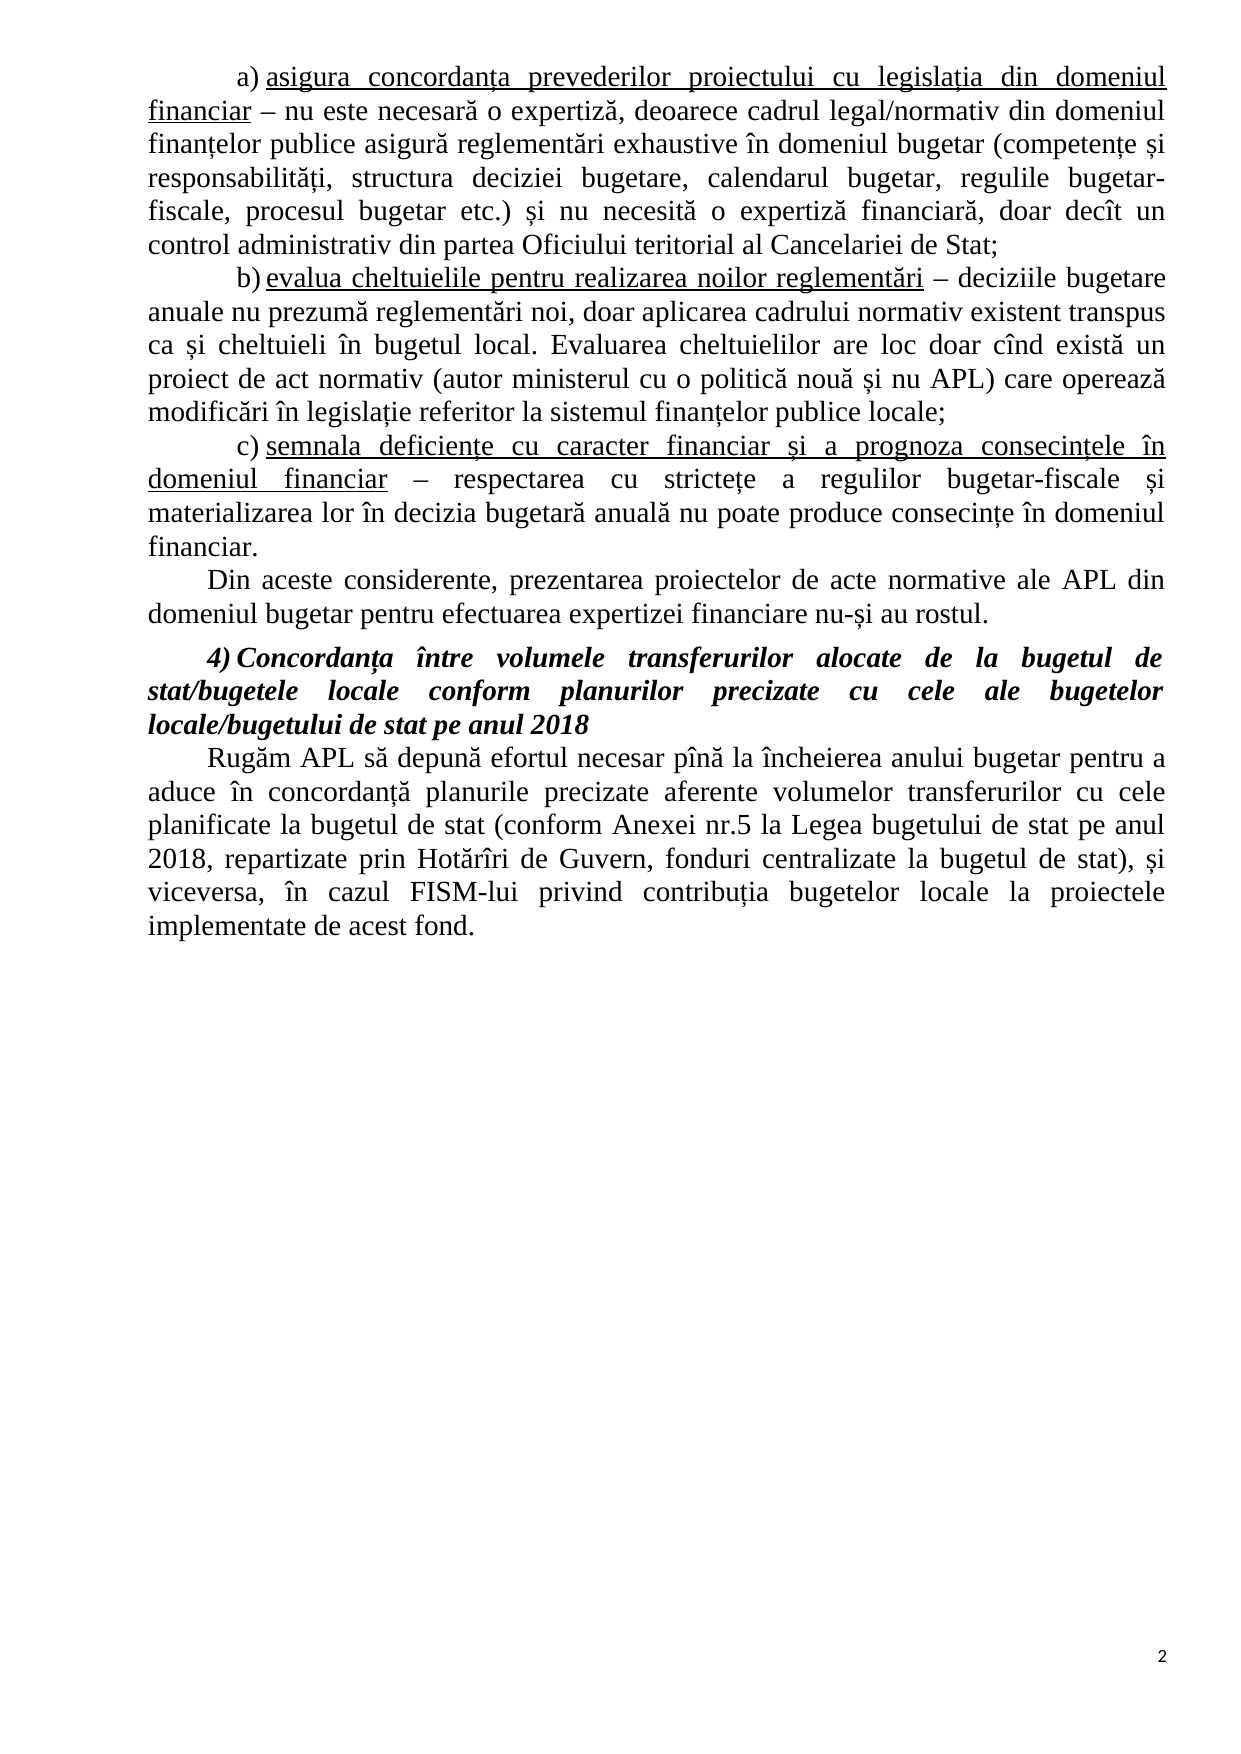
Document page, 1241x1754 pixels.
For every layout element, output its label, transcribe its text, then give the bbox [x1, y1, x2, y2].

list Din aceste considerente, prezentarea proiectelor de acte normative ale APL din domeniul bugetar pentru efectuarea expertizei financiare nu-și au rostul. [148, 562, 1167, 629]
list evalua cheltuielile pentru realizarea noilor reglementări – deciziile bugetare anuale nu prezumă reglementări noi, doar aplicarea cadrului normativ existent transpus ca și cheltuieli în bugetul local. Evaluarea cheltuielilor are loc doar cînd există un proiect de act normativ (autor ministerul cu o politică nouă și nu APL) care operează modificări în legislație referitor la sistemul finanțelor publice locale; [148, 260, 1167, 428]
list Rugăm APL să depună efortul necesar pînă la încheierea anului bugetar pentru a aduce în concordanță planurile precizate aferente volumelor transferurilor cu cele planificate la bugetul de stat (conform Anexei nr.5 la Legea bugetului de stat pe anul 2018, repartizate prin Hotărîri de Guvern, fonduri centralizate la bugetul de stat), și viceversa, în cazul FISM-lui privind contribuția bugetelor locale la proiectele implementate de acest fond. [148, 740, 1167, 942]
list Concordanța între volumele transferurilor alocate de la bugetul de stat/bugetele locale conform planurilor precizate cu cele ale bugetelor locale/bugetului de stat pe anul 2018 [148, 640, 1167, 740]
list asigura concordanța prevederilor proiectului cu legislația din domeniul financiar – nu este necesară o expertiză, deoarece cadrul legal/normativ din domeniul finanțelor publice asigură reglementări exhaustive în domeniul bugetar (competențe și responsabilități, structura deciziei bugetare, calendarul bugetar, regulile bugetar-fiscale, procesul bugetar etc.) și nu necesită o expertiză financiară, doar decît un control administrativ din partea Oficiului teritorial al Cancelariei de Stat; [148, 59, 1167, 260]
list semnala deficiențe cu caracter financiar și a prognoza consecințele în domeniul financiar – respectarea cu strictețe a regulilor bugetar-fiscale și materializarea lor în decizia bugetară anuală nu poate produce consecințe în domeniul financiar. [148, 428, 1167, 562]
